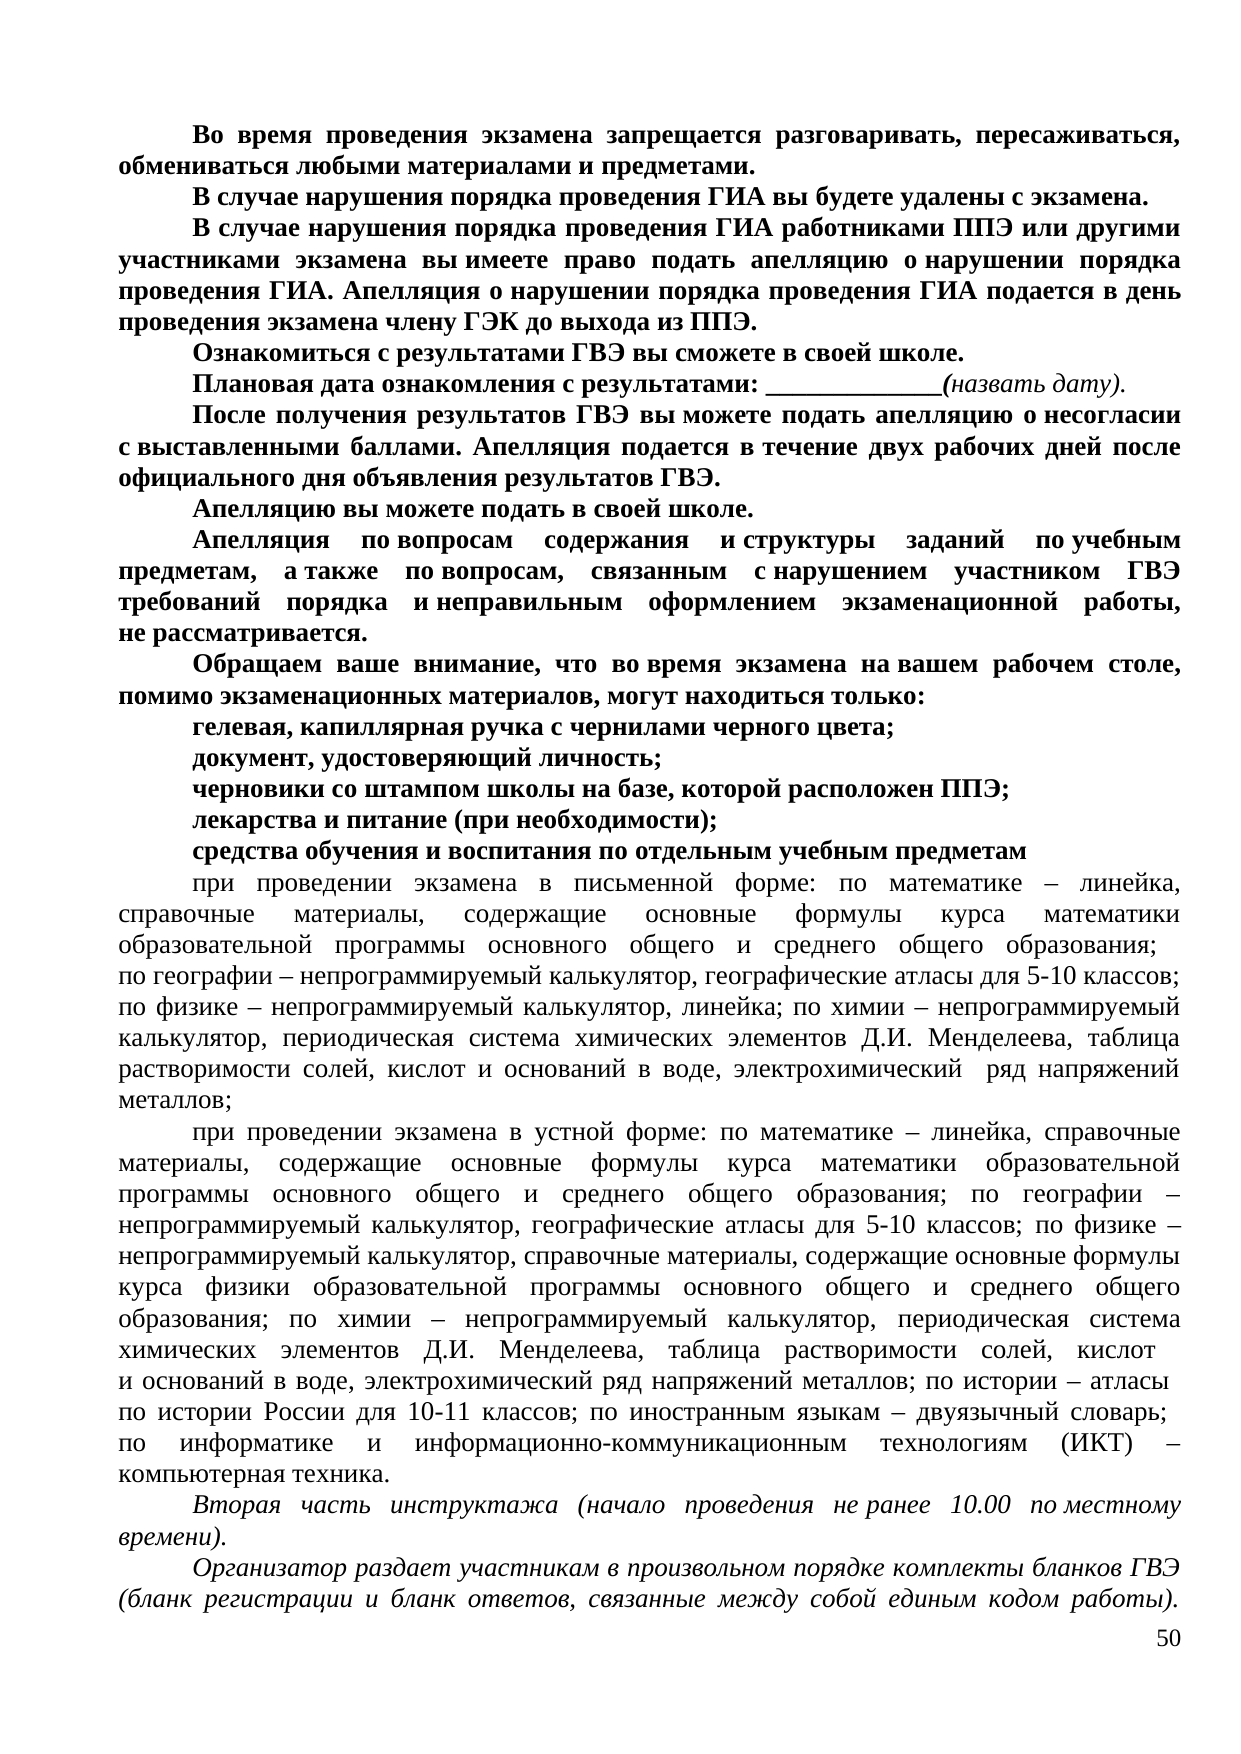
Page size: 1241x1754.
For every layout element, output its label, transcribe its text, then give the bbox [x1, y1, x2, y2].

text В случае нарушения порядка проведения ГИА работниками ППЭ или другими участниками экзамена вы имеете право подать апелляцию о нарушении порядка проведения ГИА. Апелляция о нарушении порядка проведения ГИА подается в день проведения экзамена члену ГЭК до выхода из ППЭ. [118, 212, 1181, 336]
text лекарства и питание (при необходимости); [118, 803, 1181, 834]
text при проведении экзамена в письменной форме: по математике – линейка, справочные материалы, содержащие основные формулы курса математики образовательной программы основного общего и среднего общего образования; по географии – непрограммируемый калькулятор, географические атласы для 5-10 классов; по физике – непрограммируемый калькулятор, линейка; по химии – непрограммируемый калькулятор, периодическая система химических элементов Д.И. Менделеева, таблица растворимости солей, кислот и оснований в воде, электрохимический ряд напряжений металлов; [118, 866, 1181, 1115]
text при проведении экзамена в устной форме: по математике – линейка, справочные материалы, содержащие основные формулы курса математики образовательной программы основного общего и среднего общего образования; по географии – непрограммируемый калькулятор, географические атласы для 5-10 классов; по физике – непрограммируемый калькулятор, справочные материалы, содержащие основные формулы курса физики образовательной программы основного общего и среднего общего образования; по химии – непрограммируемый калькулятор, периодическая система химических элементов Д.И. Менделеева, таблица растворимости солей, кислот и оснований в воде, электрохимический ряд напряжений металлов; по истории – атласы по истории России для 10-11 классов; по иностранным языкам – двуязычный словарь; по информатике и информационно-коммуникационным технологиям (ИКТ) – компьютерная техника. [118, 1115, 1181, 1488]
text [118, 1551, 1181, 1613]
text Плановая дата ознакомления с результатами: _____________(назвать дату). [118, 367, 1181, 398]
text Ознакомиться с результатами ГВЭ вы сможете в своей школе. [118, 336, 1181, 367]
text Вторая часть инструктажа (начало проведения не ранее 10.00 по местному времени). [118, 1488, 1181, 1551]
text Обращаем ваше внимание, что во время экзамена на вашем рабочем столе, помимо экзаменационных материалов, могут находиться только: [118, 648, 1181, 710]
text гелевая, капиллярная ручка с чернилами черного цвета; [118, 710, 1181, 741]
text документ, удостоверяющий личность; [118, 741, 1181, 772]
text средства обучения и воспитания по отдельным учебным предметам [118, 834, 1181, 866]
text После получения результатов ГВЭ вы можете подать апелляцию о несогласии с выставленными баллами. Апелляция подается в течение двух рабочих дней после официального дня объявления результатов ГВЭ. [118, 398, 1181, 492]
text Апелляция по вопросам содержания и структуры заданий по учебным предметам, а также по вопросам, связанным с нарушением участником ГВЭ требований порядка и неправильным оформлением экзаменационной работы, не рассматривается. [118, 523, 1181, 648]
text Во время проведения экзамена запрещается разговаривать, пересаживаться, обмениваться любыми материалами и предметами. [118, 118, 1181, 180]
text Апелляцию вы можете подать в своей школе. [118, 492, 1181, 523]
text В случае нарушения порядка проведения ГИА вы будете удалены с экзамена. [118, 180, 1181, 212]
text черновики со штампом школы на базе, которой расположен ППЭ; [118, 772, 1181, 803]
